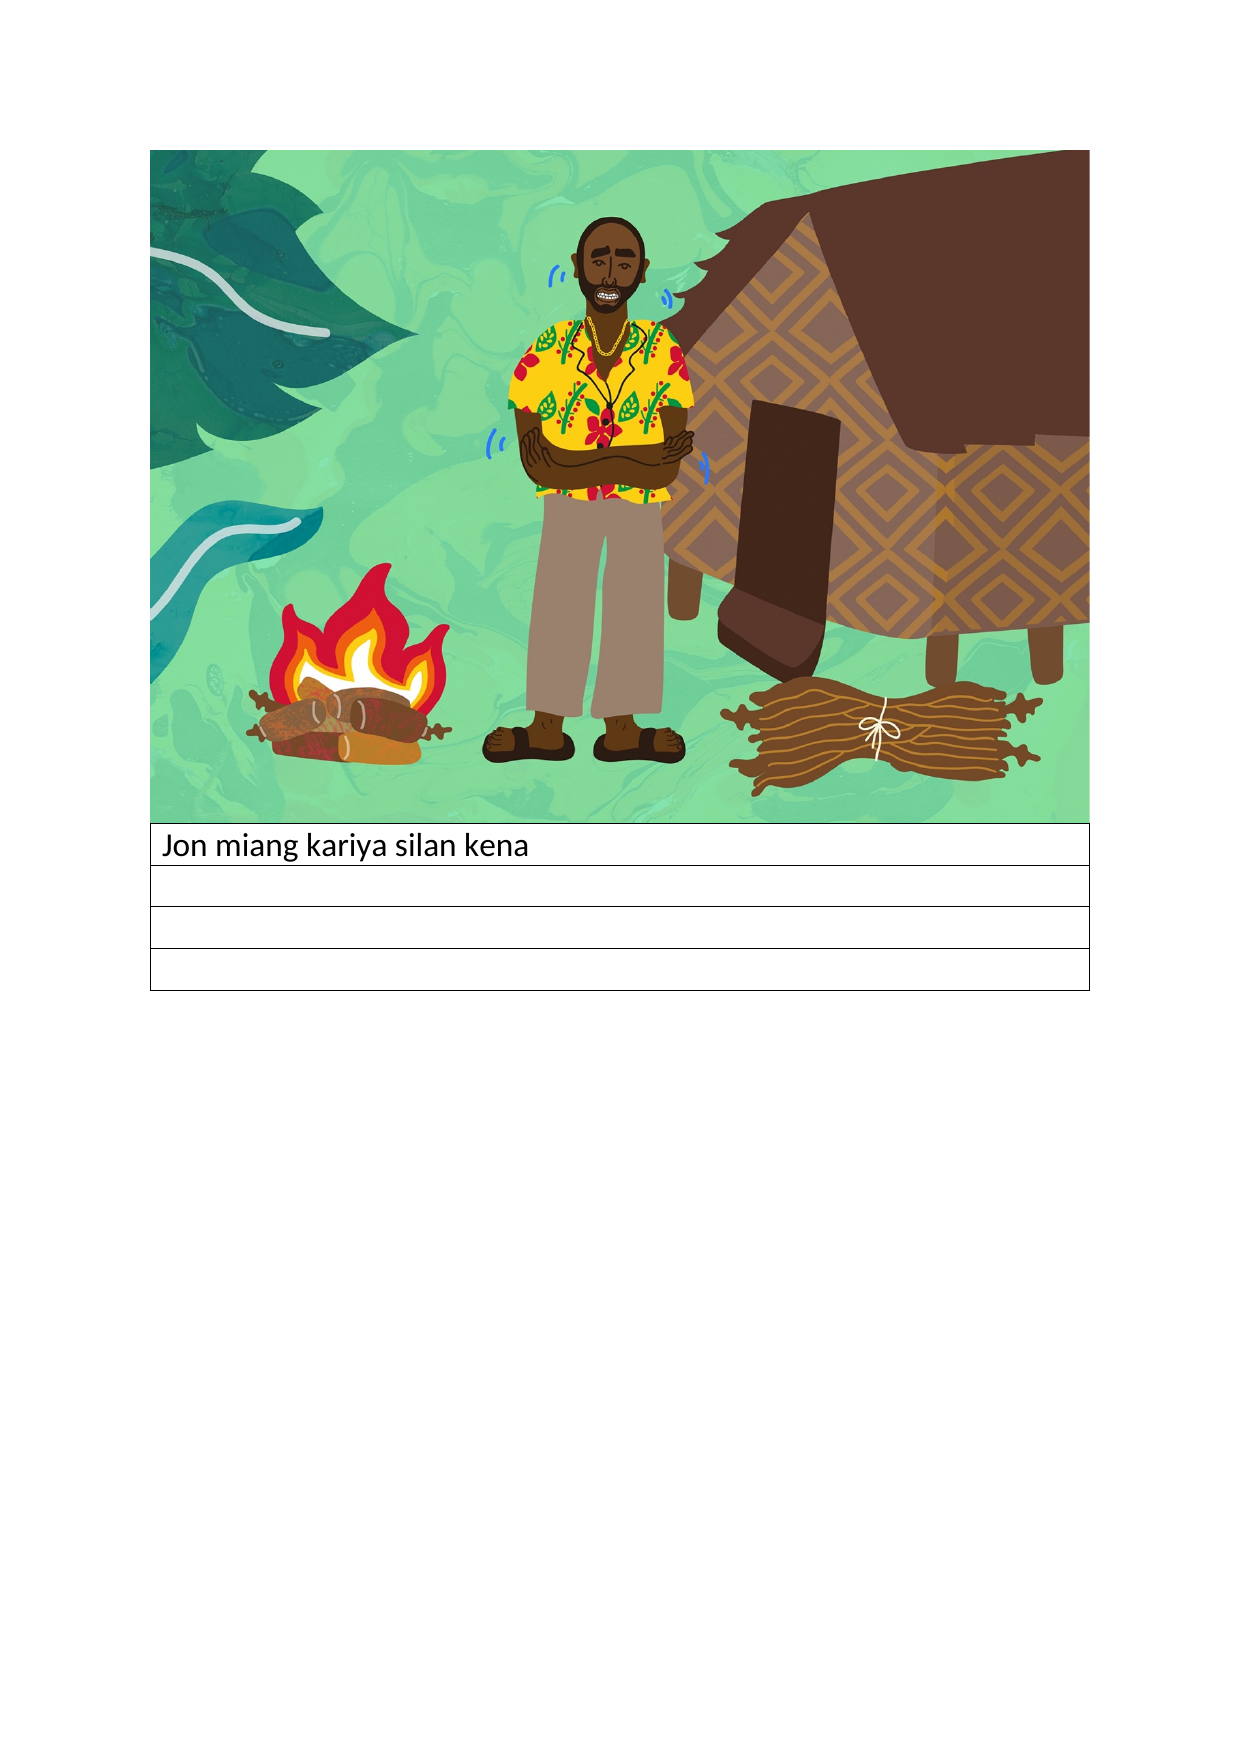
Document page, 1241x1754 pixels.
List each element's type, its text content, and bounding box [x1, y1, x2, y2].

table_cell [151, 907, 1089, 948]
table_cell [151, 866, 1089, 906]
picture [150, 150, 1090, 823]
table_header Jon miang kariya silan kena [151, 824, 1089, 864]
table_cell [151, 949, 1089, 990]
